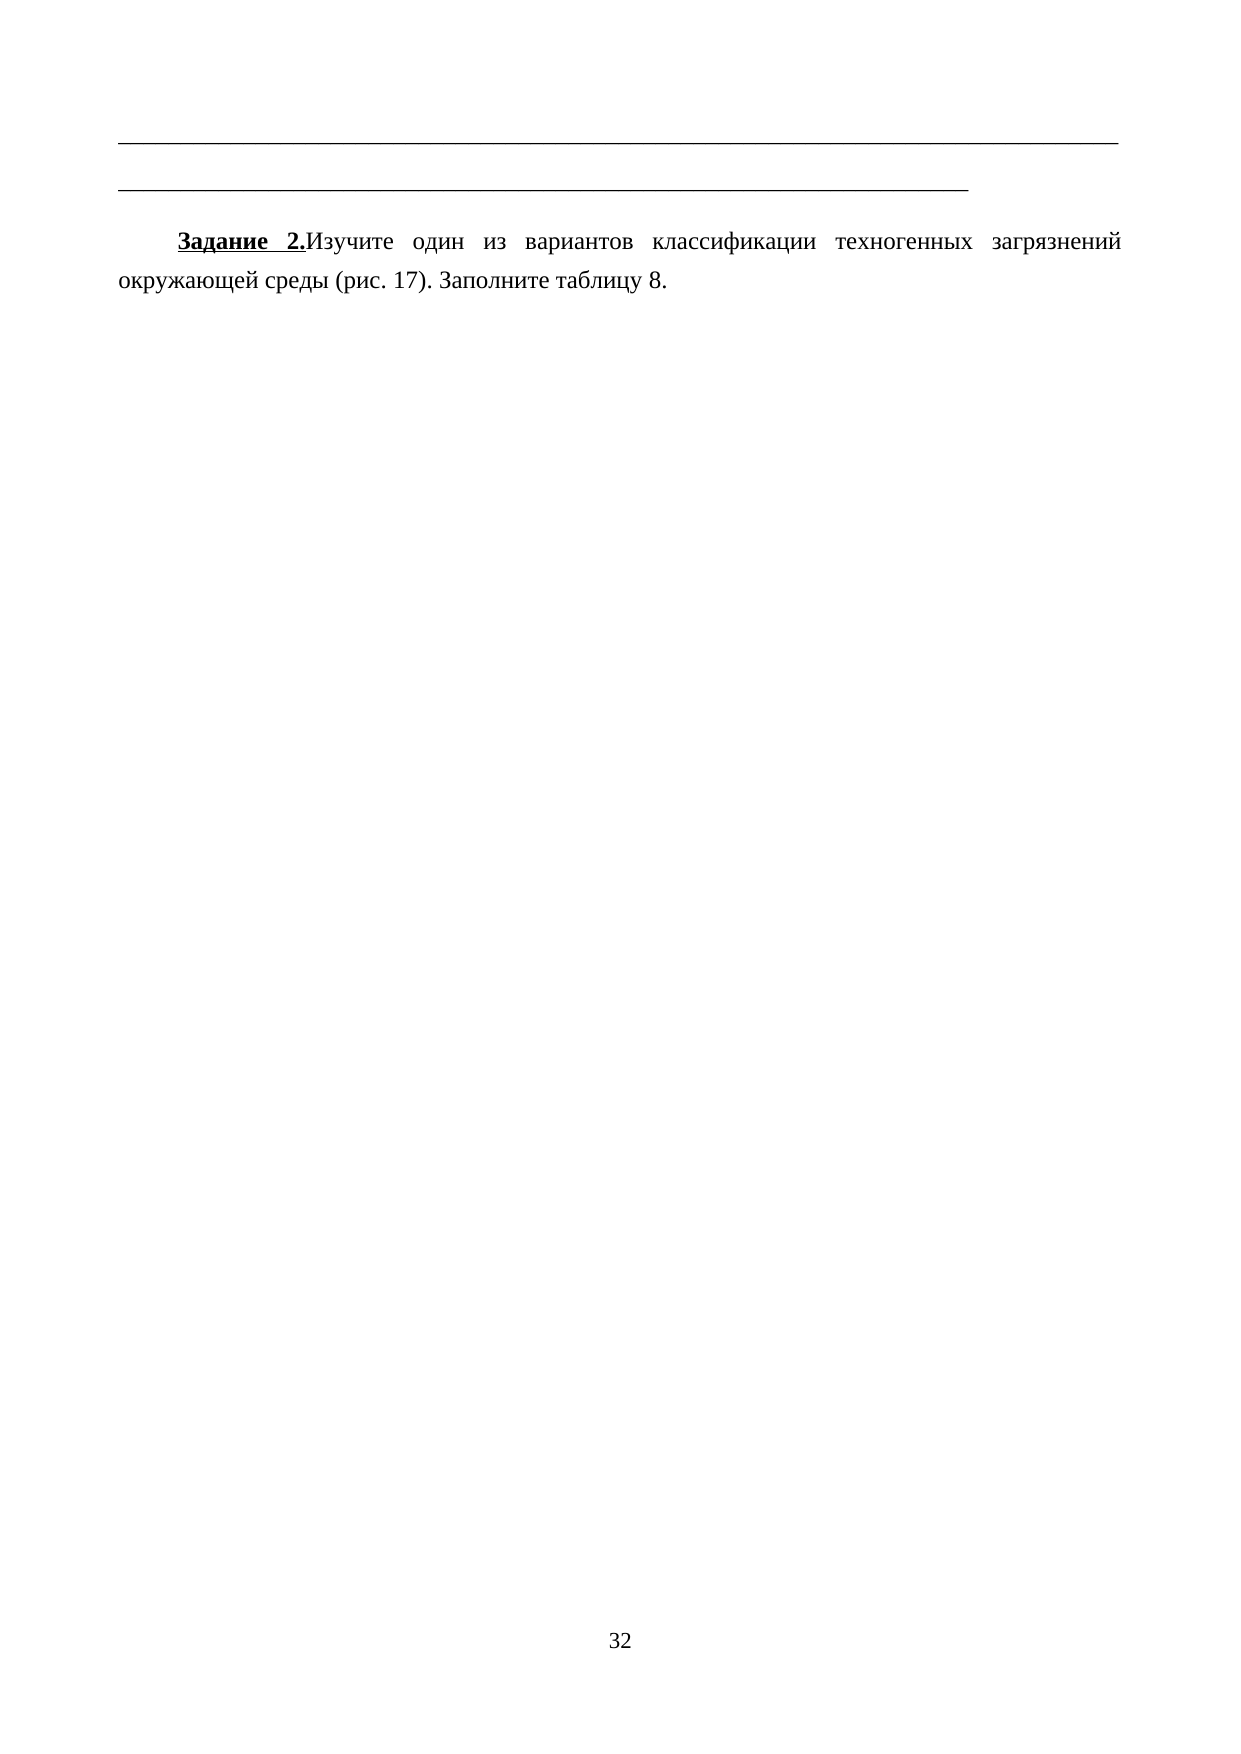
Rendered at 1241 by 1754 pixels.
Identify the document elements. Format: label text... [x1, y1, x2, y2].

text Задание 2.Изучите один из вариантов классификации техногенных загрязнений окружающей среды (рис. 17). Заполните таблицу 8. [118, 226, 1122, 301]
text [118, 118, 1122, 201]
